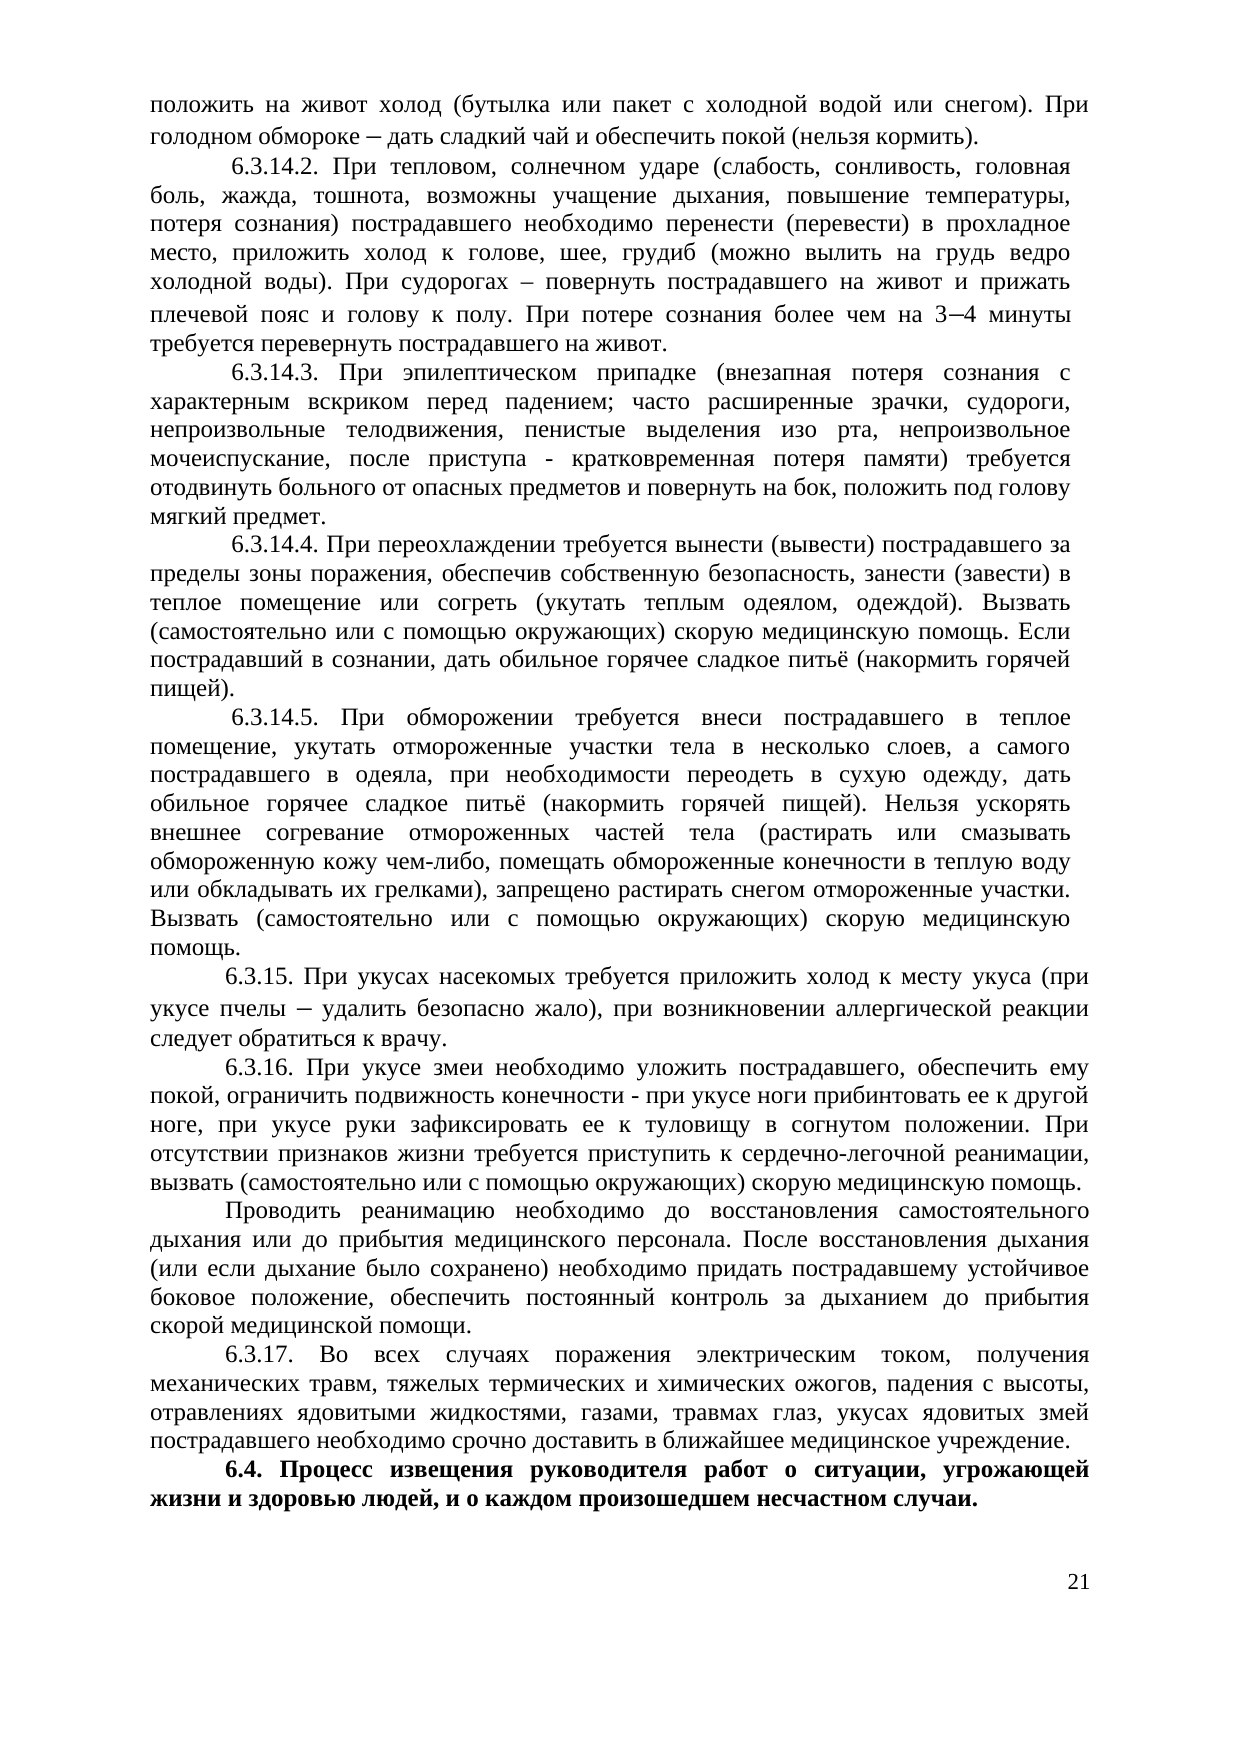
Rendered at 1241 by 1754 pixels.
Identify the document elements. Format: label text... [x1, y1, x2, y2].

text 6.3.14.5. При обморожении требуется внеси пострадавшего в теплое помещение, укутать отмороженные участки тела в несколько слоев, а самого пострадавшего в одеяла, при необходимости переодеть в сухую одежду, дать обильное горячее сладкое питьё (накормить горячей пищей). Нельзя ускорять внешнее согревание отмороженных частей тела (растирать или смазывать обмороженную кожу чем-либо, помещать обмороженные конечности в теплую воду или обкладывать их грелками), запрещено растирать снегом отмороженные участки. Вызвать (самостоятельно или с помощью окружающих) скорую медицинскую помощь. [150, 702, 1071, 961]
text 6.3.16. При укусе змеи необходимо уложить пострадавшего, обеспечить ему покой, ограничить подвижность конечности - при укусе ноги прибинтовать ее к другой ноге, при укусе руки зафиксировать ее к туловищу в согнутом положении. При отсутствии признаков жизни требуется приступить к сердечно-легочной реанимации, вызвать (самостоятельно или с помощью окружающих) скорую медицинскую помощь. [150, 1052, 1090, 1196]
text Проводить реанимацию необходимо до восстановления самостоятельного дыхания или до прибытия медицинского персонала. После восстановления дыхания (или если дыхание было сохранено) необходимо придать пострадавшему устойчивое боковое положение, обеспечить постоянный контроль за дыханием до прибытия скорой медицинской помощи. [150, 1196, 1090, 1339]
text 6.3.14.2. При тепловом, солнечном ударе (слабость, сонливость, головная боль, жажда, тошнота, возможны учащение дыхания, повышение температуры, потеря сознания) пострадавшего необходимо перенести (перевести) в прохладное место, приложить холод к голове, шее, грудиб (можно вылить на грудь ведро холодной воды). При судорогах – повернуть пострадавшего на живот и прижать плечевой пояс и голову к полу. При потере сознания более чем на 3–4 минуты требуется перевернуть пострадавшего на живот. [150, 151, 1071, 357]
text 6.3.15. При укусах насекомых требуется приложить холод к месту укуса (при укусе пчелы – удалить безопасно жало), при возникновении аллергической реакции следует обратиться к врачу. [150, 961, 1090, 1052]
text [150, 89, 1090, 151]
text 6.3.14.3. При эпилептическом припадке (внезапная потеря сознания с характерным вскриком перед падением; часто расширенные зрачки, судороги, непроизвольные телодвижения, пенистые выделения изо рта, непроизвольное мочеиспускание, после приступа - кратковременная потеря памяти) требуется отодвинуть больного от опасных предметов и повернуть на бок, положить под голову мягкий предмет. [150, 357, 1071, 529]
text 6.3.14.4. При переохлаждении требуется вынести (вывести) пострадавшего за пределы зоны поражения, обеспечив собственную безопасность, занести (завести) в теплое помещение или согреть (укутать теплым одеялом, одеждой). Вызвать (самостоятельно или с помощью окружающих) скорую медицинскую помощь. Если пострадавший в сознании, дать обильное горячее сладкое питьё (накормить горячей пищей). [150, 529, 1071, 702]
text 6.4. Процесс извещения руководителя работ о ситуации, угрожающей жизни и здоровью людей, и о каждом произошедшем несчастном случаи. [150, 1454, 1090, 1512]
text 6.3.17. Во всех случаях поражения электрическим током, получения механических травм, тяжелых термических и химических ожогов, падения с высоты, отравлениях ядовитыми жидкостями, газами, травмах глаз, укусах ядовитых змей пострадавшего необходимо срочно доставить в ближайшее медицинское учреждение. [150, 1339, 1090, 1454]
